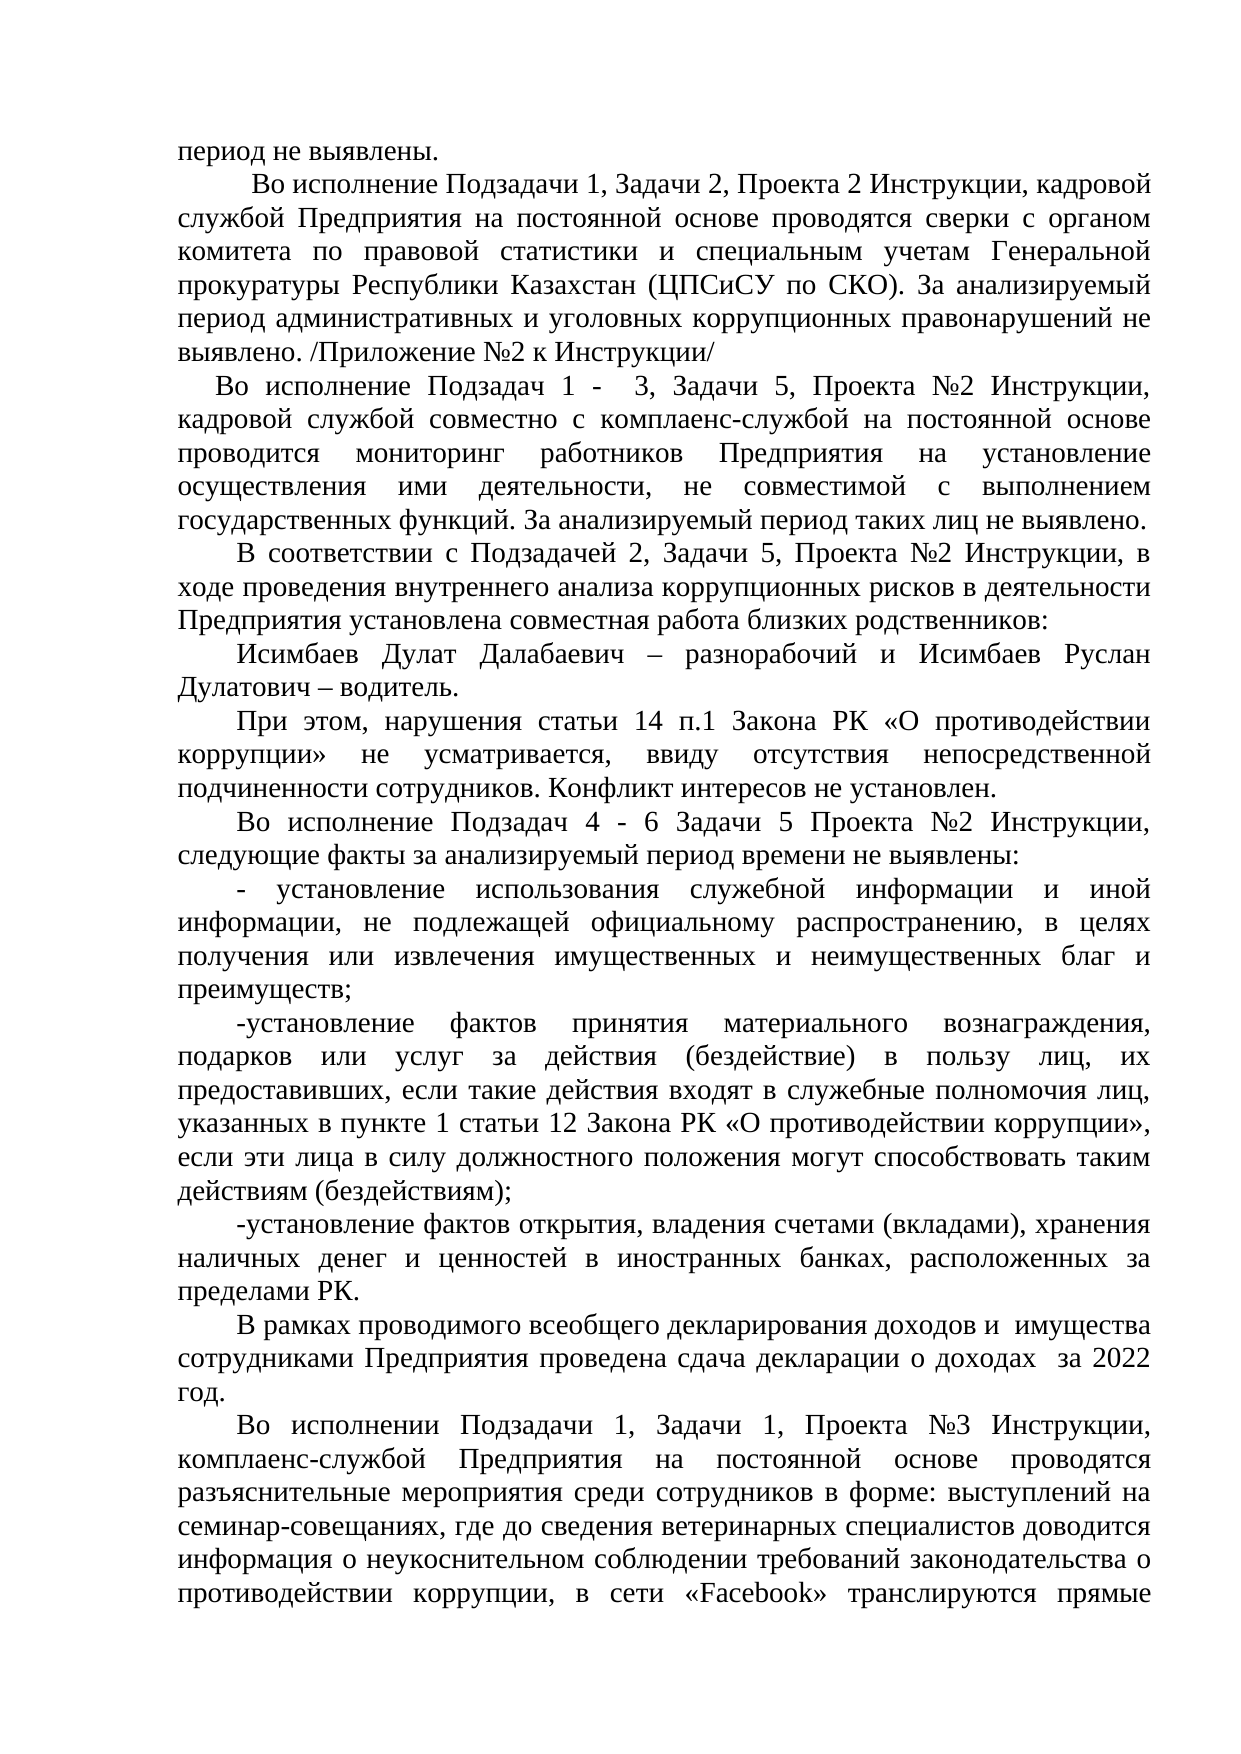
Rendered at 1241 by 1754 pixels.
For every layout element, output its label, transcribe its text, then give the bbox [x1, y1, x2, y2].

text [177, 133, 1152, 166]
text В рамках проводимого всеобщего декларирования доходов и имущества сотрудниками Предприятия проведена сдача декларации о доходах за 2022 год. [177, 1307, 1152, 1407]
text -установление фактов принятия материального вознаграждения, подарков или услуг за действия (бездействие) в пользу лиц, их предоставивших, если такие действия входят в служебные полномочия лиц, указанных в пункте 1 статьи 12 Закона РК «О противодействии коррупции», если эти лица в силу должностного положения могут способствовать таким действиям (бездействиям); [177, 1005, 1152, 1206]
text - установление использования служебной информации и иной информации, не подлежащей официальному распространению, в целях получения или извлечения имущественных и неимущественных благ и преимуществ; [177, 871, 1152, 1005]
text При этом, нарушения статьи 14 п.1 Закона РК «О противодействии коррупции» не усматривается, ввиду отсутствия непосредственной подчиненности сотрудников. Конфликт интересов не установлен. [177, 703, 1152, 804]
text Во исполнение Подзадачи 1, Задачи 2, Проекта 2 Инструкции, кадровой службой Предприятия на постоянной основе проводятся сверки с органом комитета по правовой статистики и специальным учетам Генеральной прокуратуры Республики Казахстан (ЦПСиСУ по СКО). За анализируемый период административных и уголовных коррупционных правонарушений не выявлено. /Приложение №2 к Инструкции/ [177, 166, 1152, 368]
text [177, 1407, 1152, 1673]
text -установление фактов открытия, владения счетами (вкладами), хранения наличных денег и ценностей в иностранных банках, расположенных за пределами РК. [177, 1206, 1152, 1307]
text Во исполнение Подзадач 1 - 3, Задачи 5, Проекта №2 Инструкции, кадровой службой совместно с комплаенс-службой на постоянной основе проводится мониторинг работников Предприятия на установление осуществления ими деятельности, не совместимой с выполнением государственных функций. За анализируемый период таких лиц не выявлено. [177, 368, 1152, 535]
text Во исполнение Подзадач 4 - 6 Задачи 5 Проекта №2 Инструкции, следующие факты за анализируемый период времени не выявлены: [177, 804, 1152, 871]
text В соответствии с Подзадачей 2, Задачи 5, Проекта №2 Инструкции, в ходе проведения внутреннего анализа коррупционных рисков в деятельности Предприятия установлена совместная работа близких родственников: [177, 535, 1152, 636]
text Исимбаев Дулат Далабаевич – разнорабочий и Исимбаев Руслан Дулатович – водитель. [177, 636, 1152, 703]
